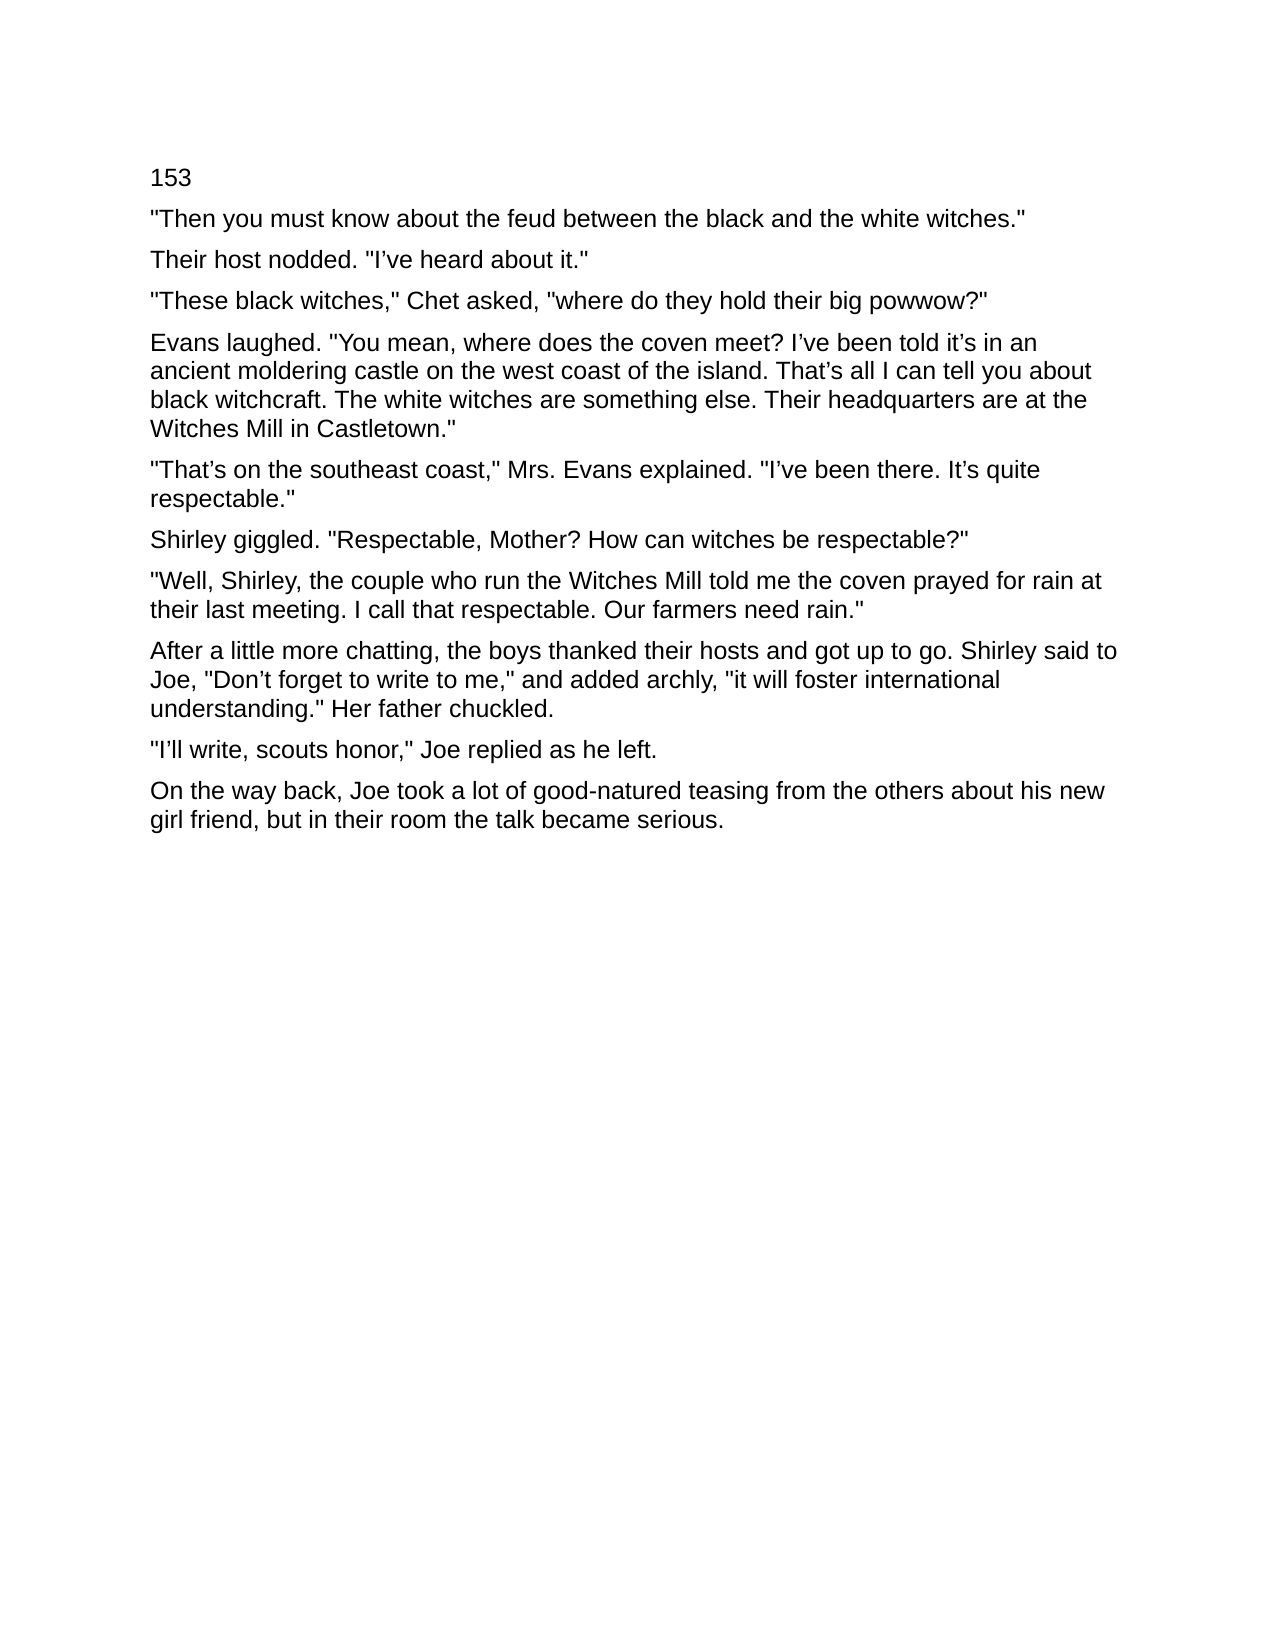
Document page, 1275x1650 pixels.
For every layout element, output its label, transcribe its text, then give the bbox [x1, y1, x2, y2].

text After a little more chatting, the boys thanked their hosts and got up to go. Shirley said to Joe, "Don’t forget to write to me," and added archly, "it will foster international understanding." Her father chuckled. [150, 636, 1125, 722]
text 153 [150, 162, 1125, 191]
text Their host nodded. "I’ve heard about it." [150, 245, 1125, 274]
text "That’s on the southeast coast," Mrs. Evans explained. "I’ve been there. It’s quite respectable." [150, 455, 1125, 512]
text Shirley giggled. "Respectable, Mother? How can witches be respectable?" [150, 525, 1125, 554]
text "I’ll write, scouts honor," Joe replied as he left. [150, 735, 1125, 764]
text Evans laughed. "You mean, where does the coven meet? I’ve been told it’s in an ancient moldering castle on the west coast of the island. That’s all I can tell you about black witchcraft. The white witches are something else. Their headquarters are at the Witches Mill in Castletown." [150, 327, 1125, 442]
text "Then you must know about the feud between the black and the white witches." [150, 204, 1125, 232]
text "Well, Shirley, the couple who run the Witches Mill told me the coven prayed for rain at their last meeting. I call that respectable. Our farmers need rain." [150, 566, 1125, 624]
text On the way back, Joe took a lot of good-natured teasing from the others about his new girl friend, but in their room the talk became serious. [150, 776, 1125, 834]
text "These black witches," Chet asked, "where do they hold their big powwow?" [150, 286, 1125, 315]
